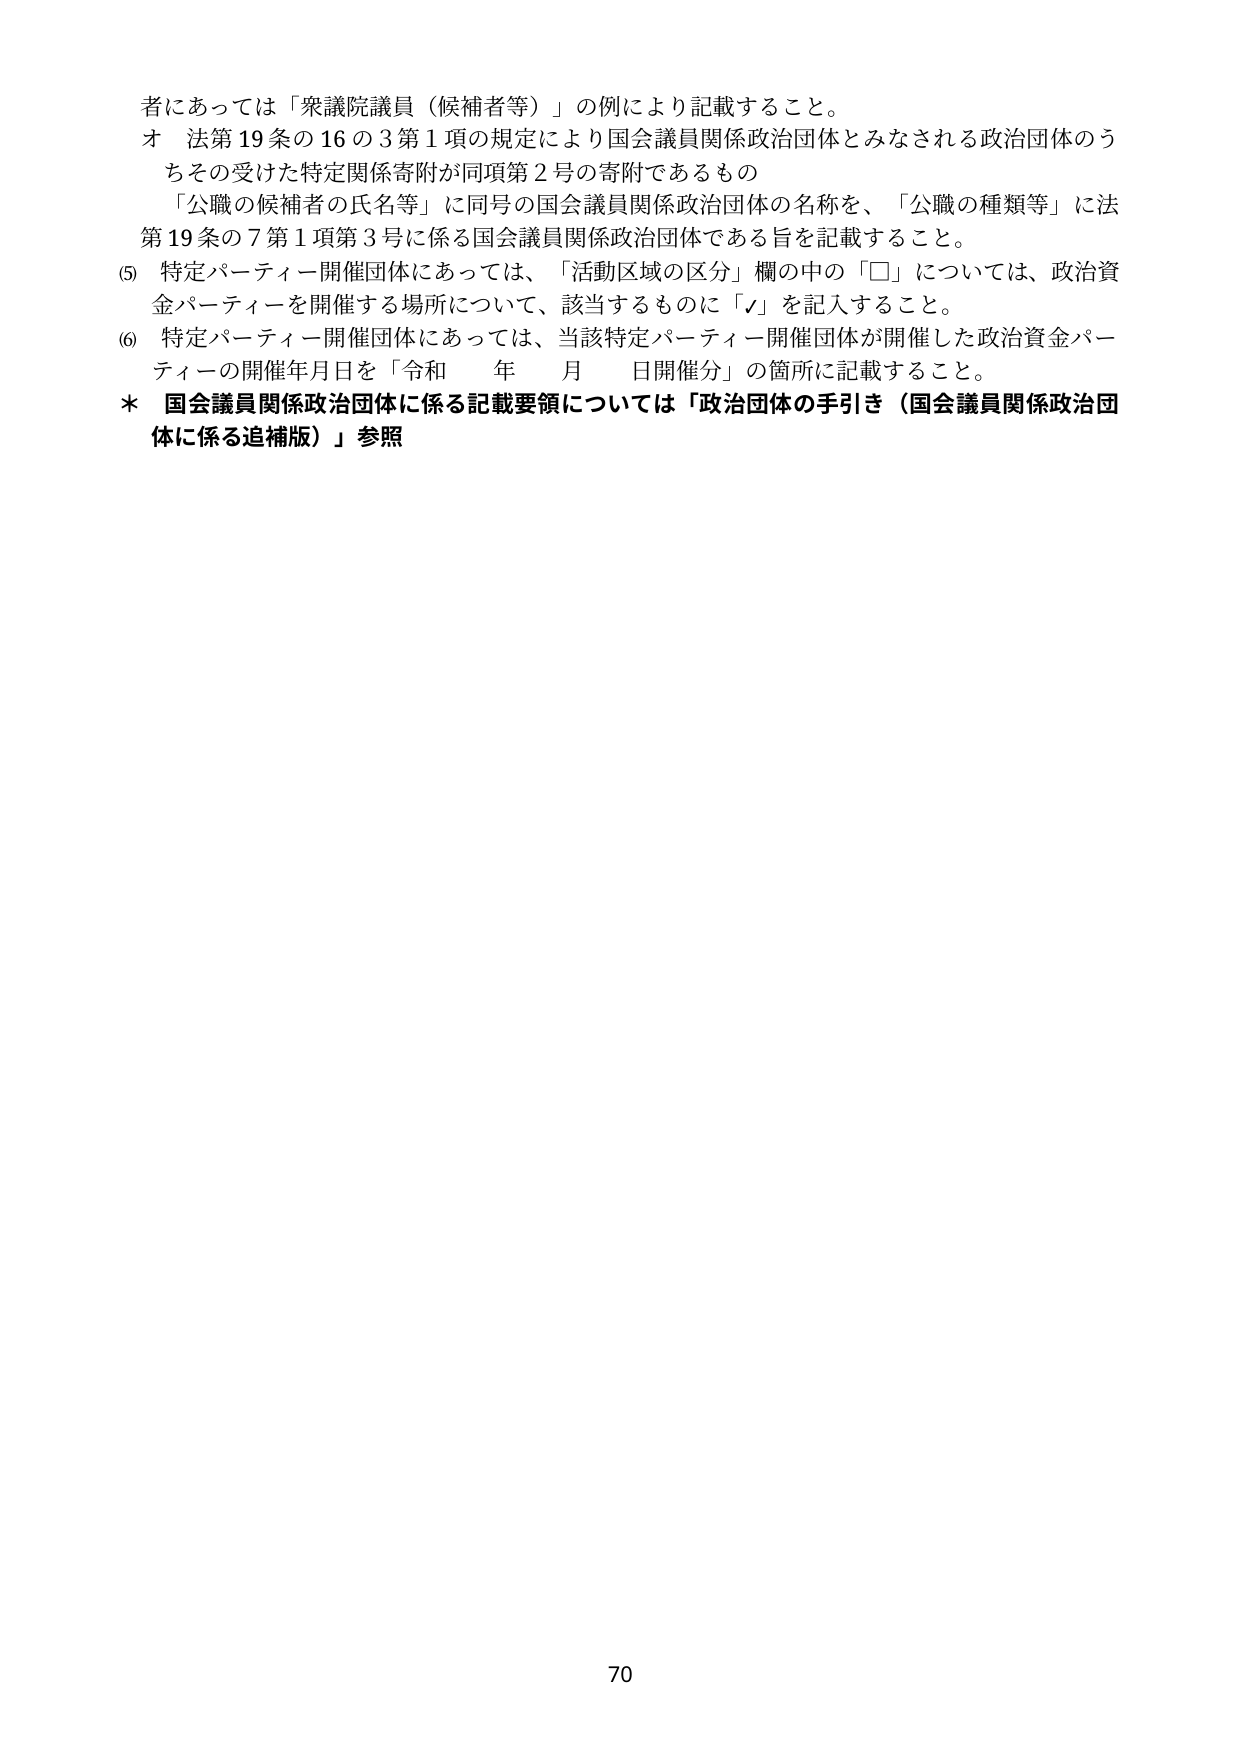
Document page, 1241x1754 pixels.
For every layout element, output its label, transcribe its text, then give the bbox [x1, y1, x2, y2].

text 「公職の候補者の氏名等」に同号の国会議員関係政治団体の名称を、「公職の種類等」に法第19条の７第１項第３号に係る国会議員関係政治団体である旨を記載すること。 [140, 188, 1122, 254]
text ＊ 国会議員関係政治団体に係る記載要領については「政治団体の手引き（国会議員関係政治団体に係る追補版）」参照 [118, 386, 1122, 452]
text オ 法第19条の16の３第１項の規定により国会議員関係政治団体とみなされる政治団体のうちその受けた特定関係寄附が同項第２号の寄附であるもの [140, 122, 1122, 188]
text ⑹ 特定パーティー開催団体にあっては、当該特定パーティー開催団体が開催した政治資金パーティーの開催年月日を「令和 年 月 日開催分」の箇所に記載すること。 [118, 320, 1122, 386]
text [140, 89, 1122, 122]
text ⑸ 特定パーティー開催団体にあっては、「活動区域の区分」欄の中の「□」については、政治資金パーティーを開催する場所について、該当するものに「✔」を記入すること。 [118, 254, 1122, 320]
